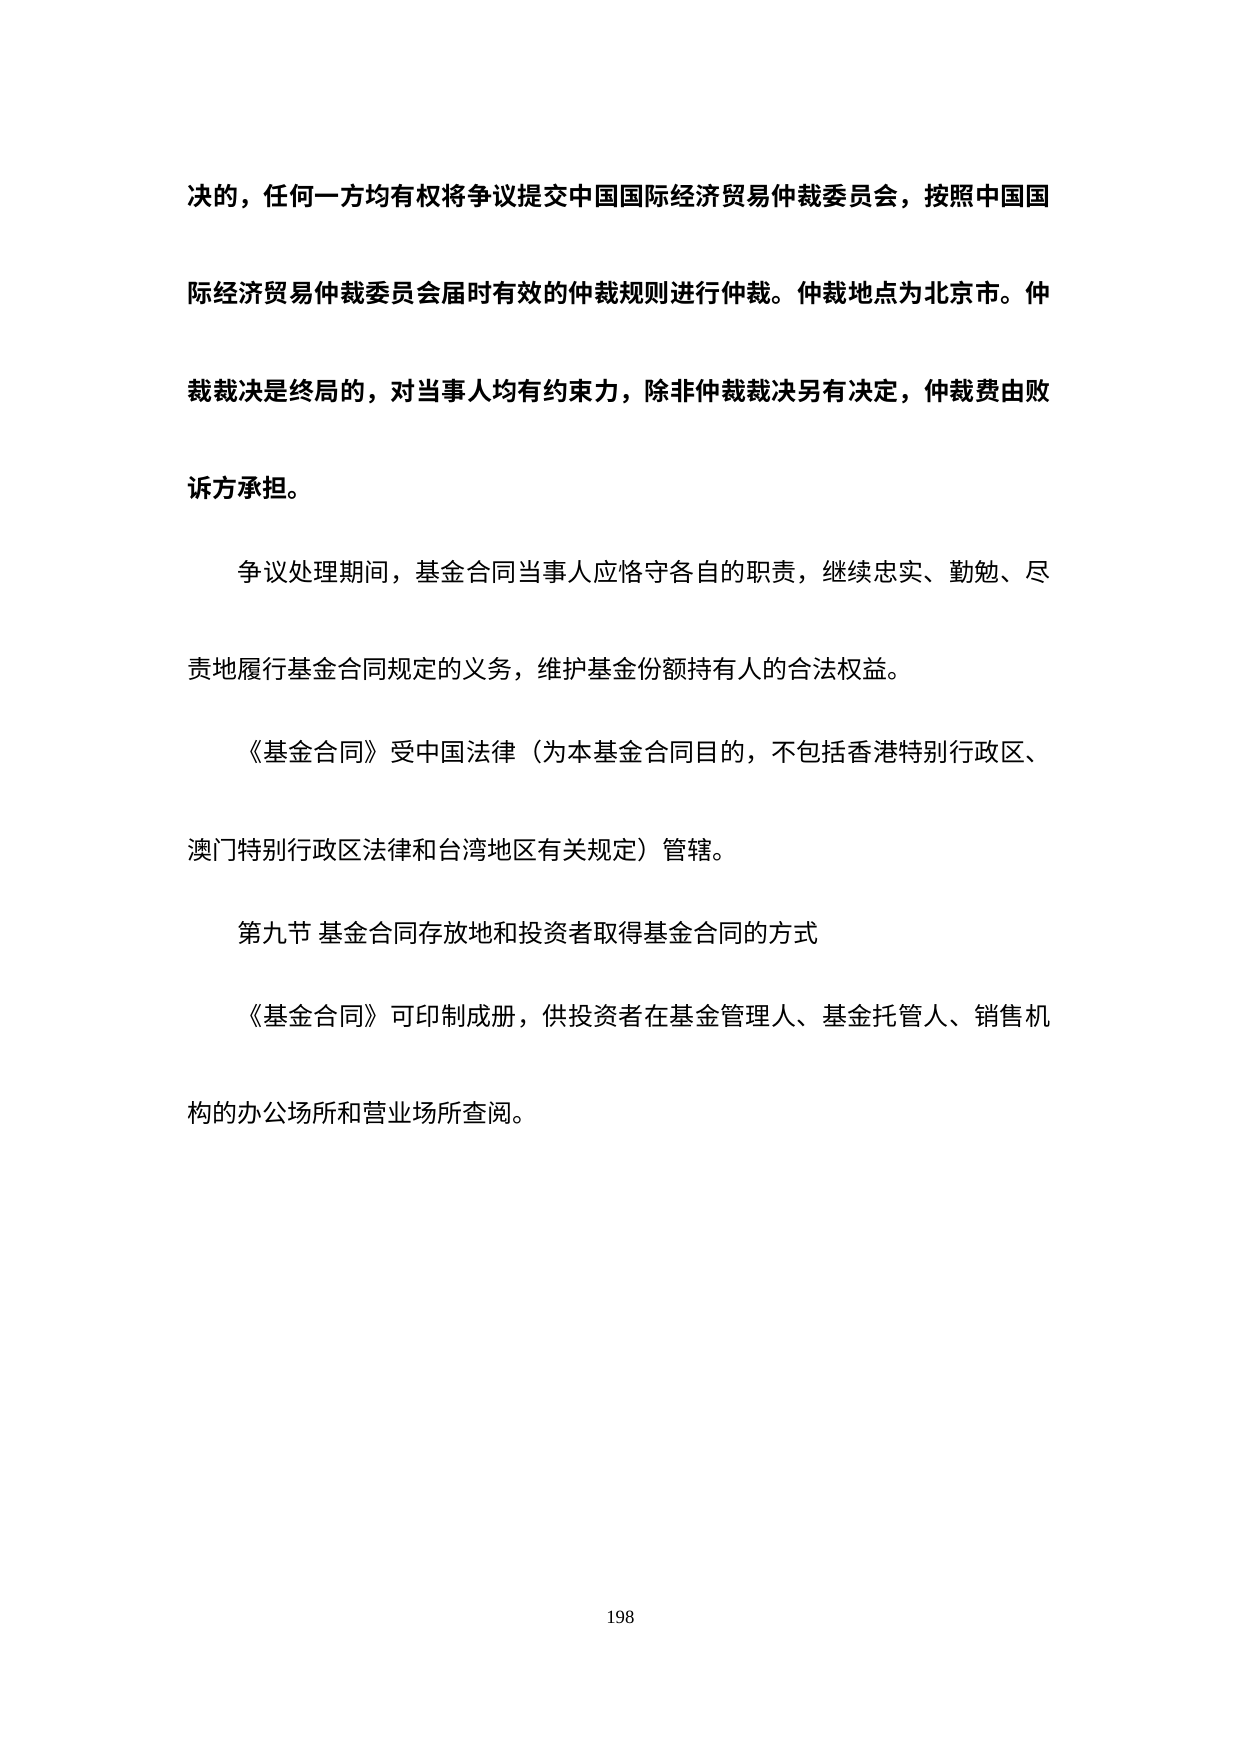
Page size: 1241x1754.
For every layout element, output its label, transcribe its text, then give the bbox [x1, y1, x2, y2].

text 《基金合同》受中国法律（为本基金合同目的，不包括香港特别行政区、澳门特别行政区法律和台湾地区有关规定）管辖。 [187, 718, 1053, 881]
text 《基金合同》可印制成册，供投资者在基金管理人、基金托管人、销售机构的办公场所和营业场所查阅。 [187, 982, 1053, 1144]
text 争议处理期间，基金合同当事人应恪守各自的职责，继续忠实、勤勉、尽责地履行基金合同规定的义务，维护基金份额持有人的合法权益。 [187, 538, 1053, 700]
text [187, 162, 1053, 519]
text 第九节 基金合同存放地和投资者取得基金合同的方式 [187, 899, 1053, 964]
